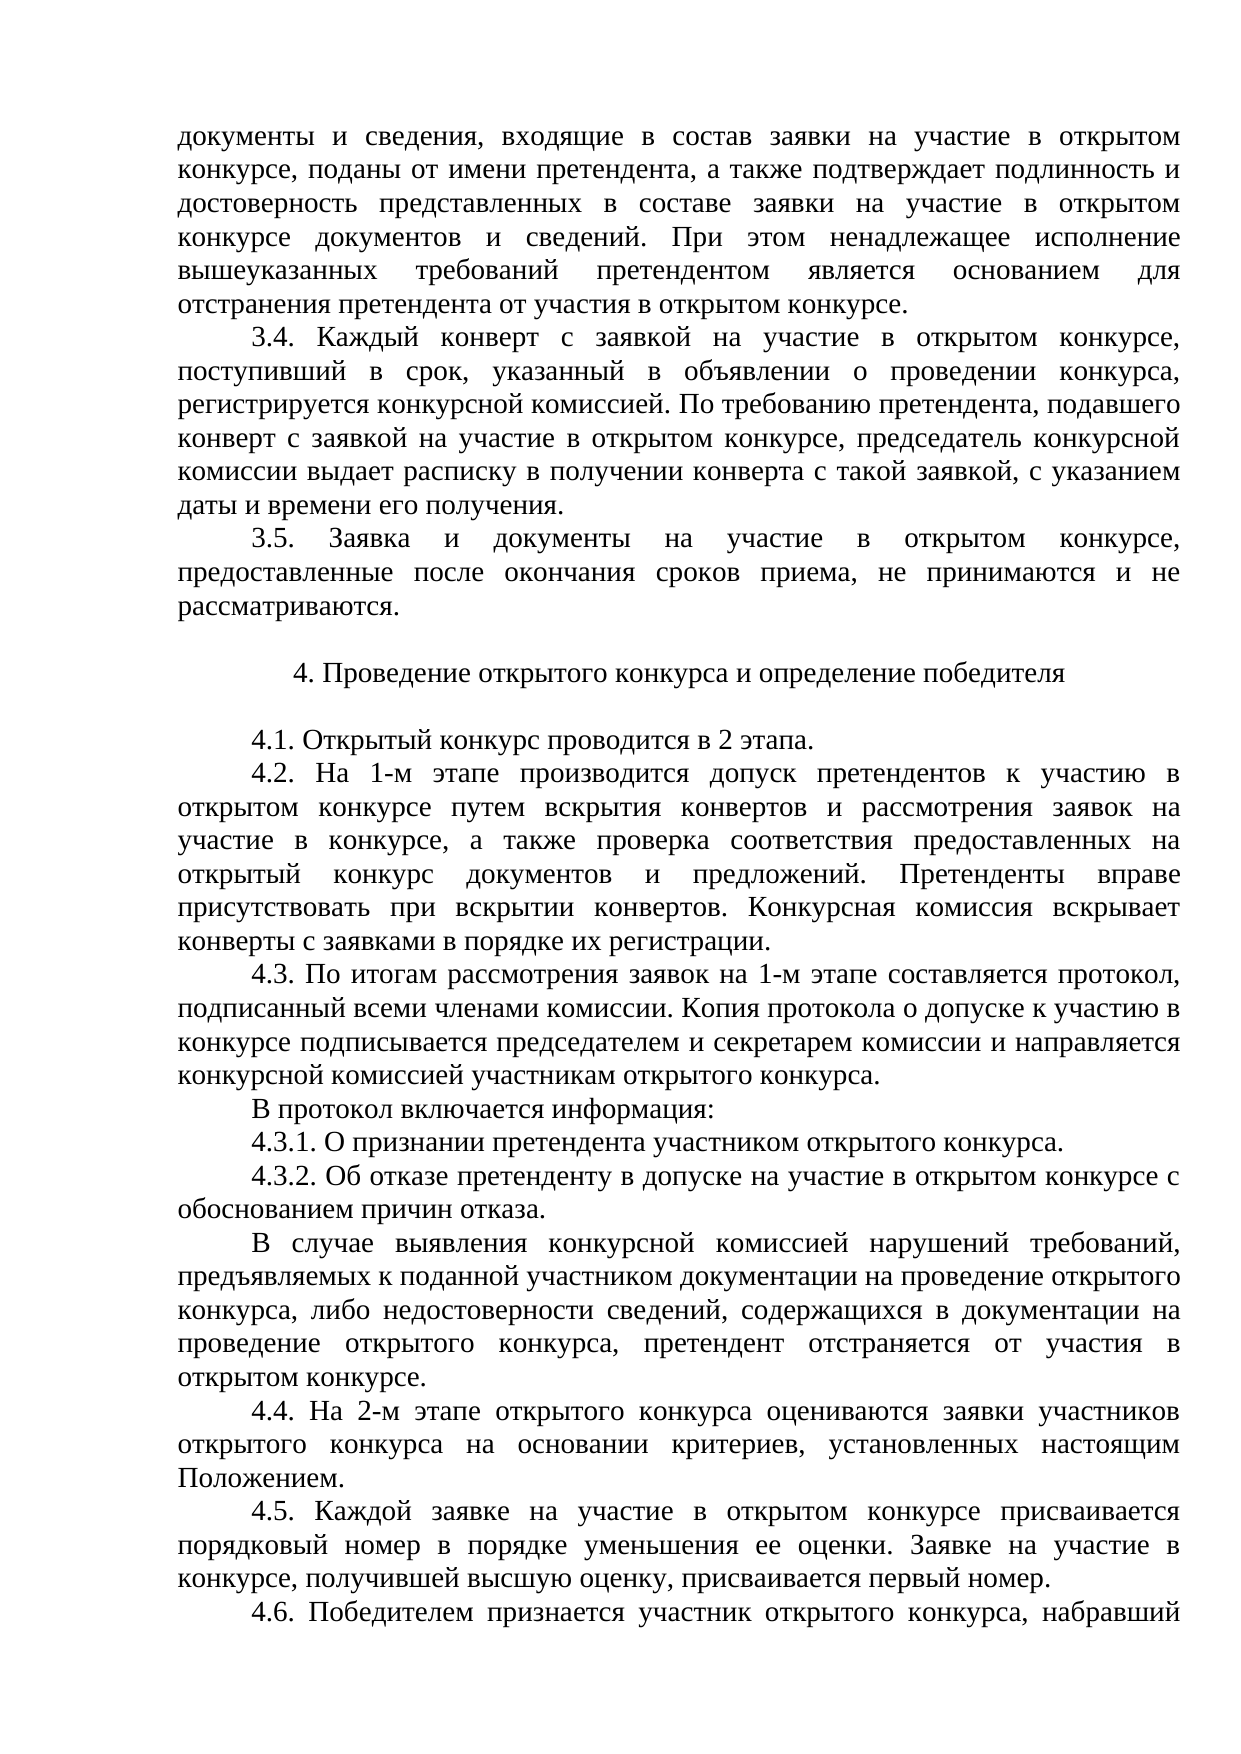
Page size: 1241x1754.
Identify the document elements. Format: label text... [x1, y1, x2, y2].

text В случае выявления конкурсной комиссией нарушений требований, предъявляемых к поданной участником документации на проведение открытого конкурса, либо недостоверности сведений, содержащихся в документации на проведение открытого конкурса, претендент отстраняется от участия в открытом конкурсе. [177, 1225, 1181, 1393]
text 4.3.2. Об отказе претенденту в допуске на участие в открытом конкурсе с обоснованием причин отказа. [177, 1158, 1181, 1225]
text В протокол включается информация: [177, 1091, 1181, 1124]
text 3.4. Каждый конверт с заявкой на участие в открытом конкурсе, поступивший в срок, указанный в объявлении о проведении конкурса, регистрируется конкурсной комиссией. По требованию претендента, подавшего конверт с заявкой на участие в открытом конкурсе, председатель конкурсной комиссии выдает расписку в получении конверта с такой заявкой, с указанием даты и времени его получения. [177, 319, 1181, 521]
text 4.3. По итогам рассмотрения заявок на 1-м этапе составляется протокол, подписанный всеми членами комиссии. Копия протокола о допуске к участию в конкурсе подписывается председателем и секретарем комиссии и направляется конкурсной комиссией участникам открытого конкурса. [177, 957, 1181, 1091]
text 4.2. На 1-м этапе производится допуск претендентов к участию в открытом конкурсе путем вскрытия конвертов и рассмотрения заявок на участие в конкурсе, а также проверка соответствия предоставленных на открытый конкурс документов и предложений. Претенденты вправе присутствовать при вскрытии конвертов. Конкурсная комиссия вскрывает конверты с заявками в порядке их регистрации. [177, 755, 1181, 957]
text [177, 118, 1181, 319]
text 3.5. Заявка и документы на участие в открытом конкурсе, предоставленные после окончания сроков приема, не принимаются и не рассматриваются. [177, 521, 1181, 621]
text 4.5. Каждой заявке на участие в открытом конкурсе присваивается порядковый номер в порядке уменьшения ее оценки. Заявке на участие в конкурсе, получившей высшую оценку, присваивается первый номер. [177, 1493, 1181, 1594]
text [177, 1594, 1181, 1627]
text 4.1. Открытый конкурс проводится в 2 этапа. [177, 722, 1181, 755]
text 4.3.1. О признании претендента участником открытого конкурса. [177, 1124, 1181, 1158]
text 4. Проведение открытого конкурса и определение победителя [177, 655, 1181, 688]
text 4.4. На 2-м этапе открытого конкурса оцениваются заявки участников открытого конкурса на основании критериев, установленных настоящим Положением. [177, 1393, 1181, 1493]
